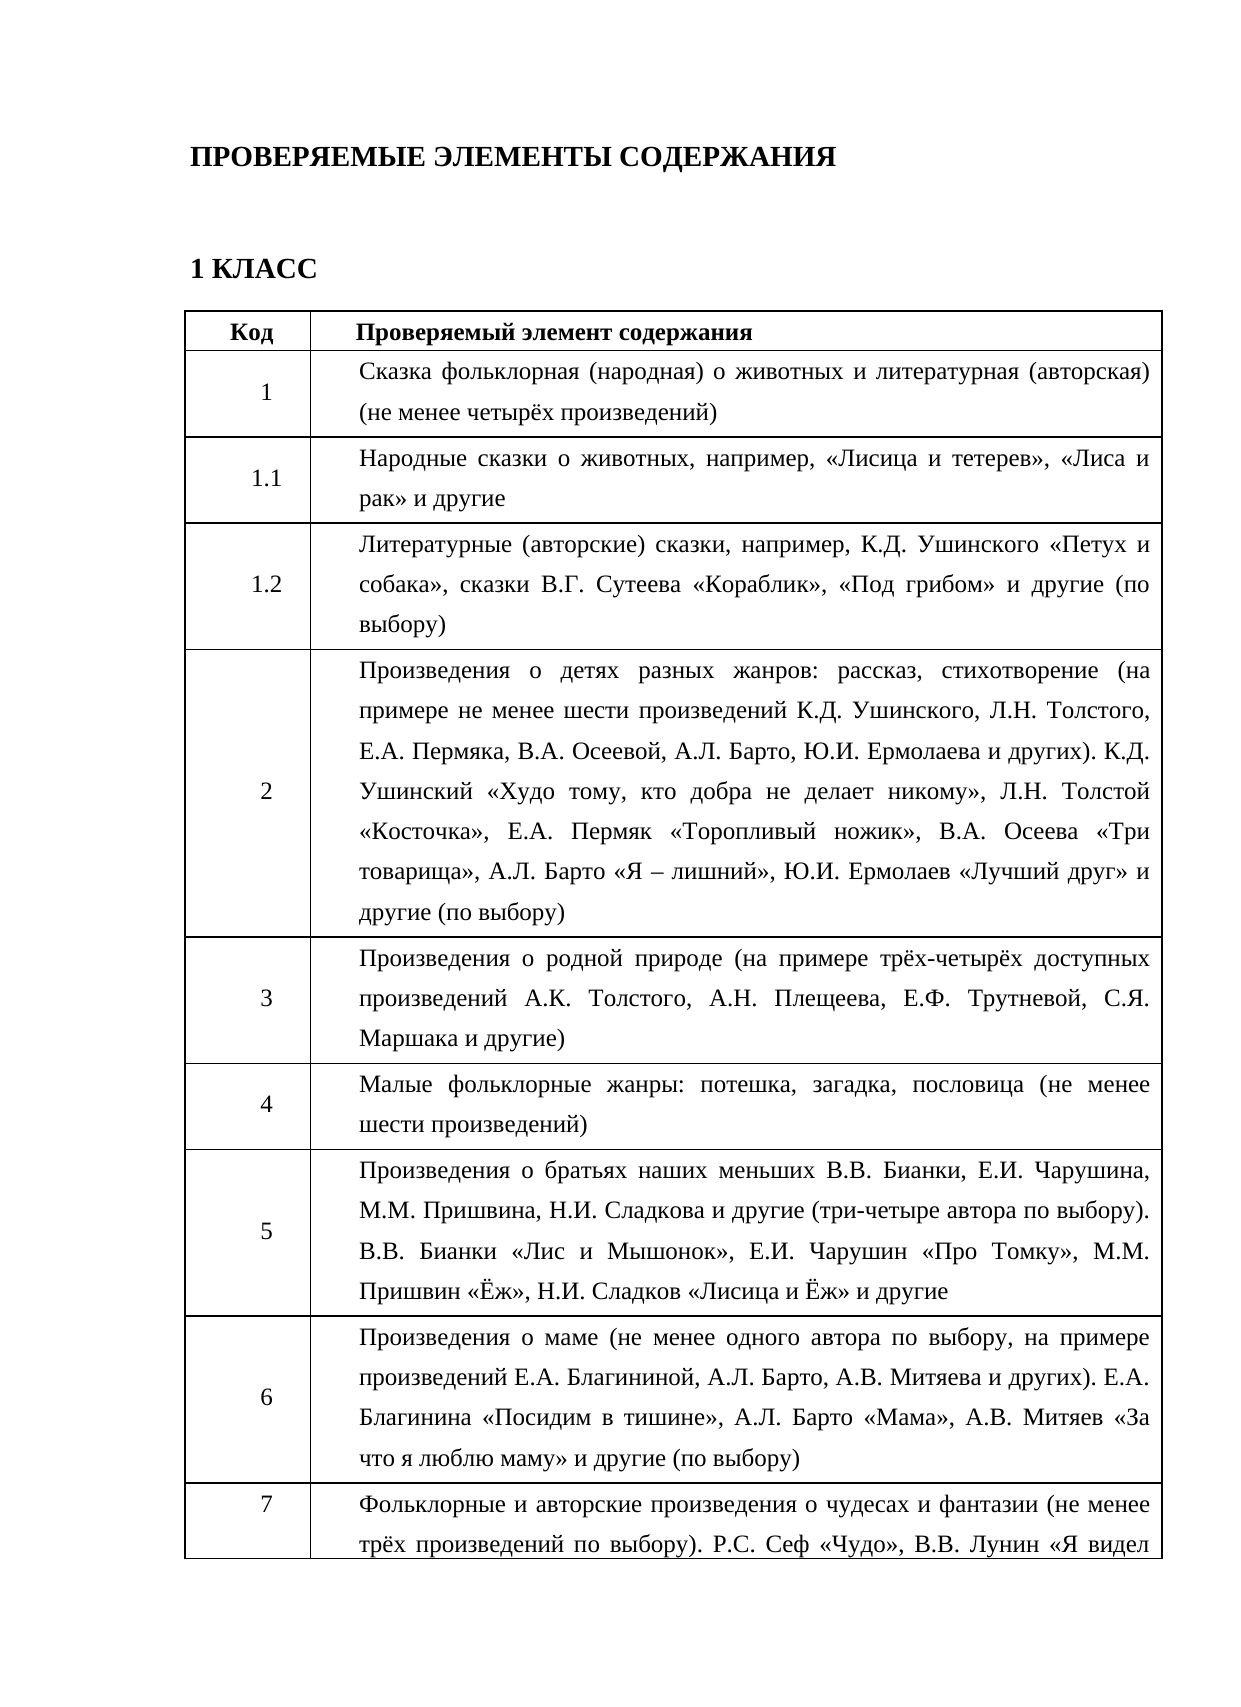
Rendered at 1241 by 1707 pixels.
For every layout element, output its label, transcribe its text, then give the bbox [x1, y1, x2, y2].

table_cell Народные сказки о животных, например, «Лисица и тетерев», «Лиса и рак» и другие [311, 438, 1161, 522]
table_cell Литературные (авторские) сказки, например, К.Д. Ушинского «Петух и собака», сказки В.Г. Сутеева «Кораблик», «Под грибом» и другие (по выбору) [311, 524, 1161, 649]
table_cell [311, 1484, 1161, 1558]
table_cell Произведения о родной природе (на примере трёх-четырёх доступных произведений А.К. Толстого, А.Н. Плещеева, Е.Ф. Трутневой, С.Я. Маршака и другие) [311, 938, 1161, 1062]
table_header Код [186, 312, 310, 350]
table_cell 5 [186, 1150, 310, 1315]
table_cell 6 [186, 1317, 310, 1482]
table_cell 1.1 [186, 438, 310, 522]
table_cell Малые фольклорные жанры: потешка, загадка, пословица (не менее шести произведений) [311, 1064, 1161, 1149]
text 1 КЛАСС [190, 251, 1152, 284]
table_cell 2 [186, 650, 310, 936]
table_cell Сказка фольклорная (народная) о животных и литературная (авторская) (не менее четырёх произведений) [311, 351, 1161, 436]
table_cell Произведения о маме (не менее одного автора по выбору, на примере произведений Е.А. Благининой, А.Л. Барто, А.В. Митяева и других). Е.А. Благинина «Посидим в тишине», А.Л. Барто «Мама», А.В. Митяев «За что я люблю маму» и другие (по выбору) [311, 1317, 1161, 1482]
table_cell Произведения о детях разных жанров: рассказ, стихотворение (на примере не менее шести произведений К.Д. Ушинского, Л.Н. Толстого, Е.А. Пермяка, В.А. Осеевой, А.Л. Барто, Ю.И. Ермолаева и других). К.Д. Ушинский «Худо тому, кто добра не делает никому», Л.Н. Толстой «Косточка», Е.А. Пермяк «Торопливый ножик», В.А. Осеева «Три товарища», А.Л. Барто «Я – лишний», Ю.И. Ермолаев «Лучший друг» и другие (по выбору) [311, 650, 1161, 936]
table_header Проверяемый элемент содержания [311, 312, 1161, 350]
table_cell 1.2 [186, 524, 310, 649]
table_cell 7 [186, 1484, 310, 1558]
table_cell Произведения о братьях наших меньших В.В. Бианки, Е.И. Чарушина, М.М. Пришвина, Н.И. Сладкова и другие (три-четыре автора по выбору). В.В. Бианки «Лис и Мышонок», Е.И. Чарушин «Про Томку», М.М. Пришвин «Ёж», Н.И. Сладков «Лисица и Ёж» и другие [311, 1150, 1161, 1315]
table_cell 1 [186, 351, 310, 436]
table_cell 4 [186, 1064, 310, 1149]
text ПРОВЕРЯЕМЫЕ ЭЛЕМЕНТЫ СОДЕРЖАНИЯ [190, 139, 1152, 172]
table_cell 3 [186, 938, 310, 1062]
